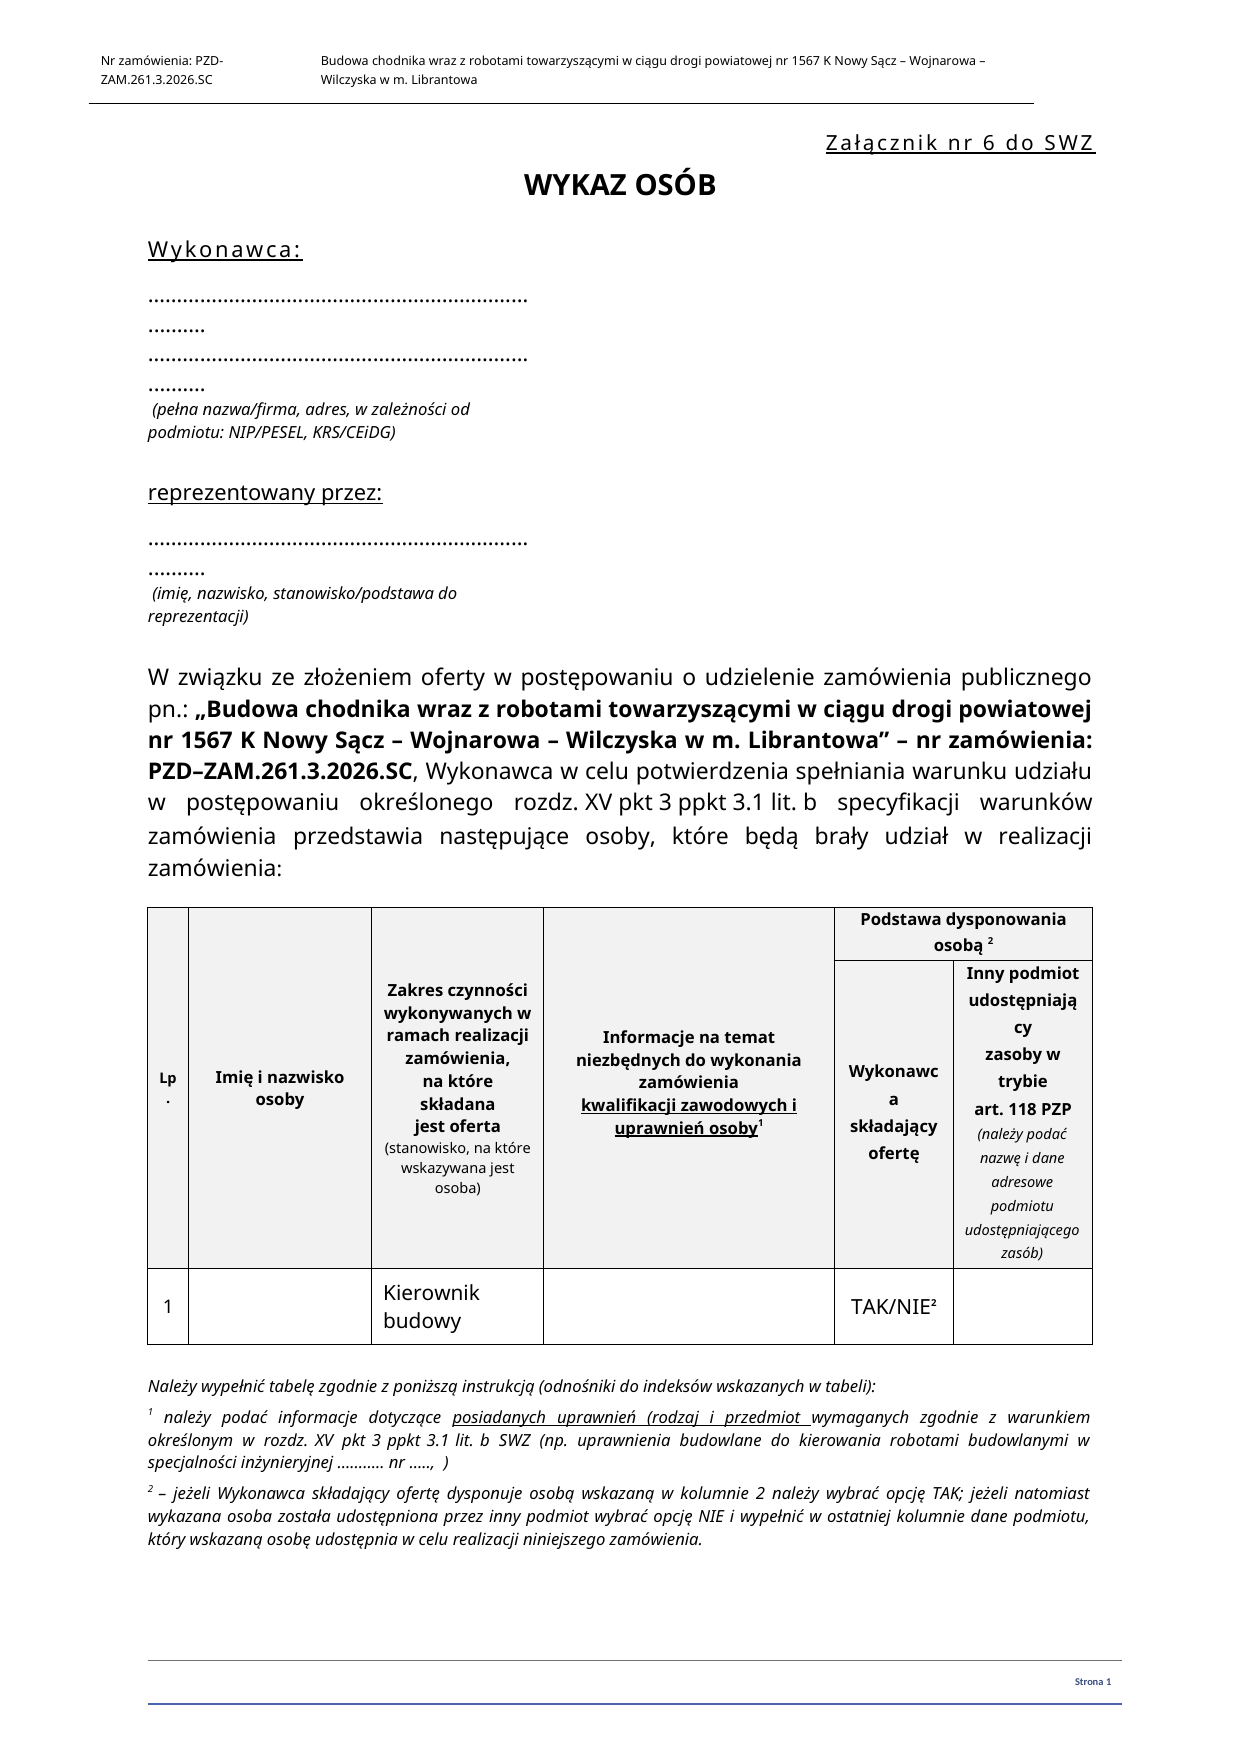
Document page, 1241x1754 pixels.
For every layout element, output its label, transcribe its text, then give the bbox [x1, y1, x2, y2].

table_header Podstawa dysponowania osobą 2 [835, 908, 1092, 960]
table_cell 1 [148, 1269, 188, 1344]
text (imię, nazwisko, stanowisko/podstawa do reprezentacji) [148, 582, 546, 627]
text ………………………………………………………….……… [148, 338, 532, 398]
subtitle Załącznik nr 6 do SWZ [148, 128, 1093, 157]
text 1 należy podać informacje dotyczące posiadanych uprawnień (rodzaj i przedmiot wymaganych zgodnie z warunkiem określonym w rozdz. XV pkt 3 ppkt 3.1 lit. b SWZ (np. uprawnienia budowlane do kierowania robotami budowlanymi w specjalności inżynieryjnej ……….. nr ….., ) [148, 1406, 1093, 1474]
text WYKAZ OSÓB [148, 164, 1093, 203]
table_header Lp. [148, 908, 188, 1268]
table_cell [544, 1269, 834, 1344]
text Należy wypełnić tabelę zgodnie z poniższą instrukcją (odnośniki do indeksów wskazanych w tabeli): [148, 1374, 1093, 1397]
text 2 – jeżeli Wykonawca składający ofertę dysponuje osobą wskazaną w kolumnie 2 należy wybrać opcję TAK; jeżeli natomiast wykazana osoba została udostępniona przez inny podmiot wybrać opcję NIE i wypełnić w ostatniej kolumnie dane podmiotu, który wskazaną osobę udostępnia w celu realizacji niniejszego zamówienia. [148, 1482, 1093, 1550]
text W związku ze złożeniem oferty w postępowaniu o udzielenie zamówienia publicznego pn.: „Budowa chodnika wraz z robotami towarzyszącymi w ciągu drogi powiatowej nr 1567 K Nowy Sącz – Wojnarowa – Wilczyska w m. Librantowa” – nr zamówienia: PZD–ZAM.261.3.2026.SC, Wykonawca w celu potwierdzenia spełniania warunku udziału w postępowaniu określonego rozdz. XV pkt 3 ppkt 3.1 lit. b specyfikacji warunków zamówienia przedstawia następujące osoby, które będą brały udział w realizacji zamówienia: [148, 661, 1093, 883]
table_header Imię i nazwisko osoby [189, 908, 371, 1268]
table_cell [189, 1269, 371, 1344]
text ………………………………………………………….……… [148, 522, 532, 582]
text ………………………………………………………….……… [148, 279, 532, 338]
table_cell [954, 1269, 1092, 1344]
table_header Informacje na temat niezbędnych do wykonania zamówienia kwalifikacji zawodowych i uprawnień osoby1 [544, 908, 834, 1268]
table_cell TAK/NIE2 [835, 1269, 953, 1344]
table_header Zakres czynności wykonywanych w ramach realizacji zamówienia, na które składana jest oferta (stanowisko, na które wskazywana jest osoba) [372, 908, 543, 1268]
table_cell Inny podmiot udostępniający zasoby w trybie art. 118 PZP (należy podać nazwę i dane adresowe podmiotu udostępniającego zasób) [954, 961, 1092, 1268]
text (pełna nazwa/firma, adres, w zależności od podmiotu: NIP/PESEL, KRS/CEiDG) [148, 398, 532, 443]
text Wykonawca: [148, 234, 1093, 264]
text reprezentowany przez: [148, 477, 1093, 507]
table_cell Kierownik budowy [372, 1269, 543, 1344]
table_cell Wykonawca składający ofertę [835, 961, 953, 1268]
